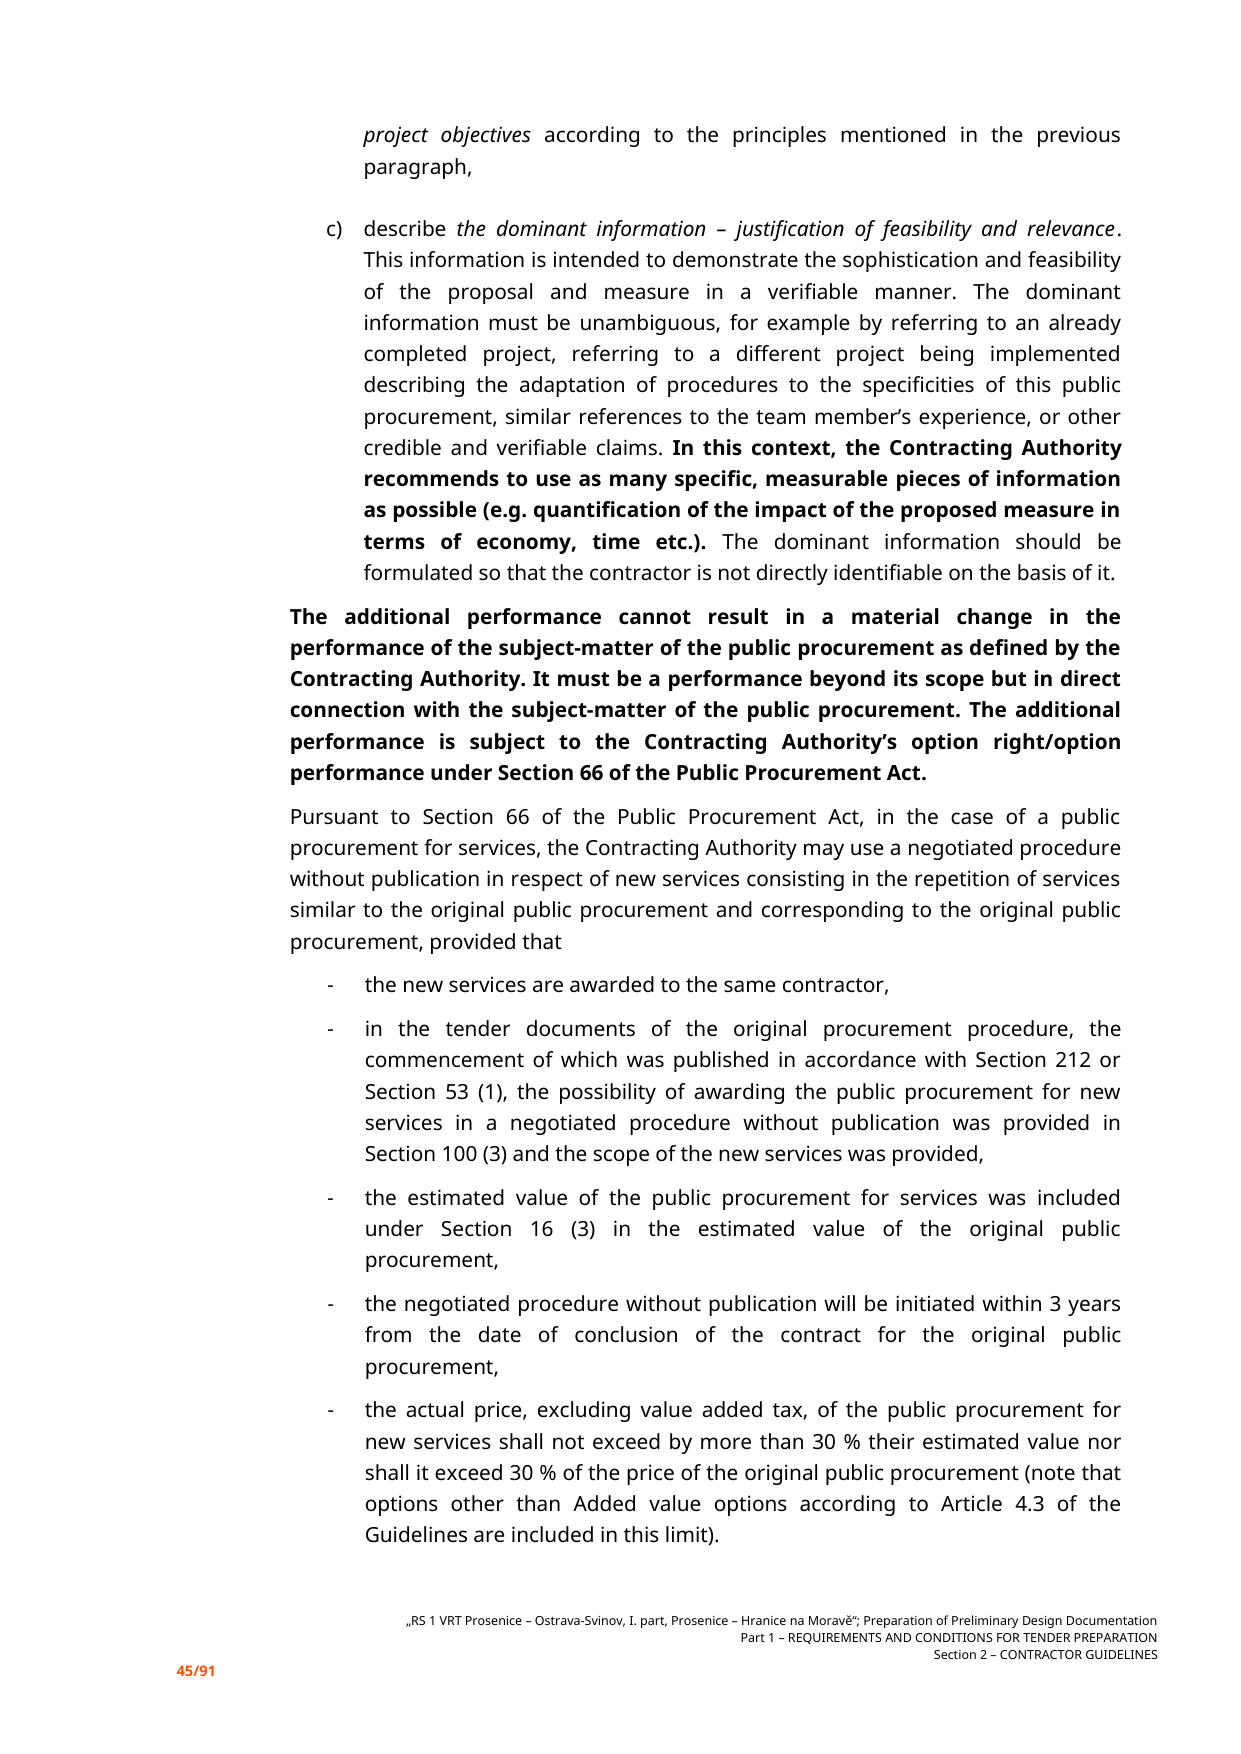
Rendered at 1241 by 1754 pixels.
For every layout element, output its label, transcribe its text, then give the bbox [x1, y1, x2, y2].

list the estimated value of the public procurement for services was included under Section 16 (3) in the estimated value of the original public procurement, [327, 1183, 1122, 1274]
text Pursuant to Section 66 of the Public Procurement Act, in the case of a public procurement for services, the Contracting Authority may use a negotiated procedure without publication in respect of new services consisting in the repetition of services similar to the original public procurement and corresponding to the original public procurement, provided that [289, 802, 1122, 955]
list the negotiated procedure without publication will be initiated within 3 years from the date of conclusion of the contract for the original public procurement, [327, 1289, 1122, 1380]
text The additional performance cannot result in a material change in the performance of the subject-matter of the public procurement as defined by the Contracting Authority. It must be a performance beyond its scope but in direct connection with the subject-matter of the public procurement. The additional performance is subject to the Contracting Authority’s option right/option performance under Section 66 of the Public Procurement Act. [289, 602, 1122, 787]
list the new services are awarded to the same contractor, [327, 971, 1122, 999]
list in the tender documents of the original procurement procedure, the commencement of which was published in accordance with Section 212 or Section 53 (1), the possibility of awarding the public procurement for new services in a negotiated procedure without publication was provided in Section 100 (3) and the scope of the new services was provided, [327, 1014, 1122, 1168]
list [326, 121, 1122, 180]
list describe the dominant information – justification of feasibility and relevance. This information is intended to demonstrate the sophistication and feasibility of the proposal and measure in a verifiable manner. The dominant information must be unambiguous, for example by referring to an already completed project, referring to a different project being implemented describing the adaptation of procedures to the specificities of this public procurement, similar references to the team member’s experience, or other credible and verifiable claims. In this context, the Contracting Authority recommends to use as many specific, measurable pieces of information as possible (e.g. quantification of the impact of the proposed measure in terms of economy, time etc.). The dominant information should be formulated so that the contractor is not directly identifiable on the basis of it. [326, 214, 1122, 587]
list the actual price, excluding value added tax, of the public procurement for new services shall not exceed by more than 30 % their estimated value nor shall it exceed 30 % of the price of the original public procurement (note that options other than Added value options according to Article 4.3 of the Guidelines are included in this limit). [327, 1396, 1122, 1549]
